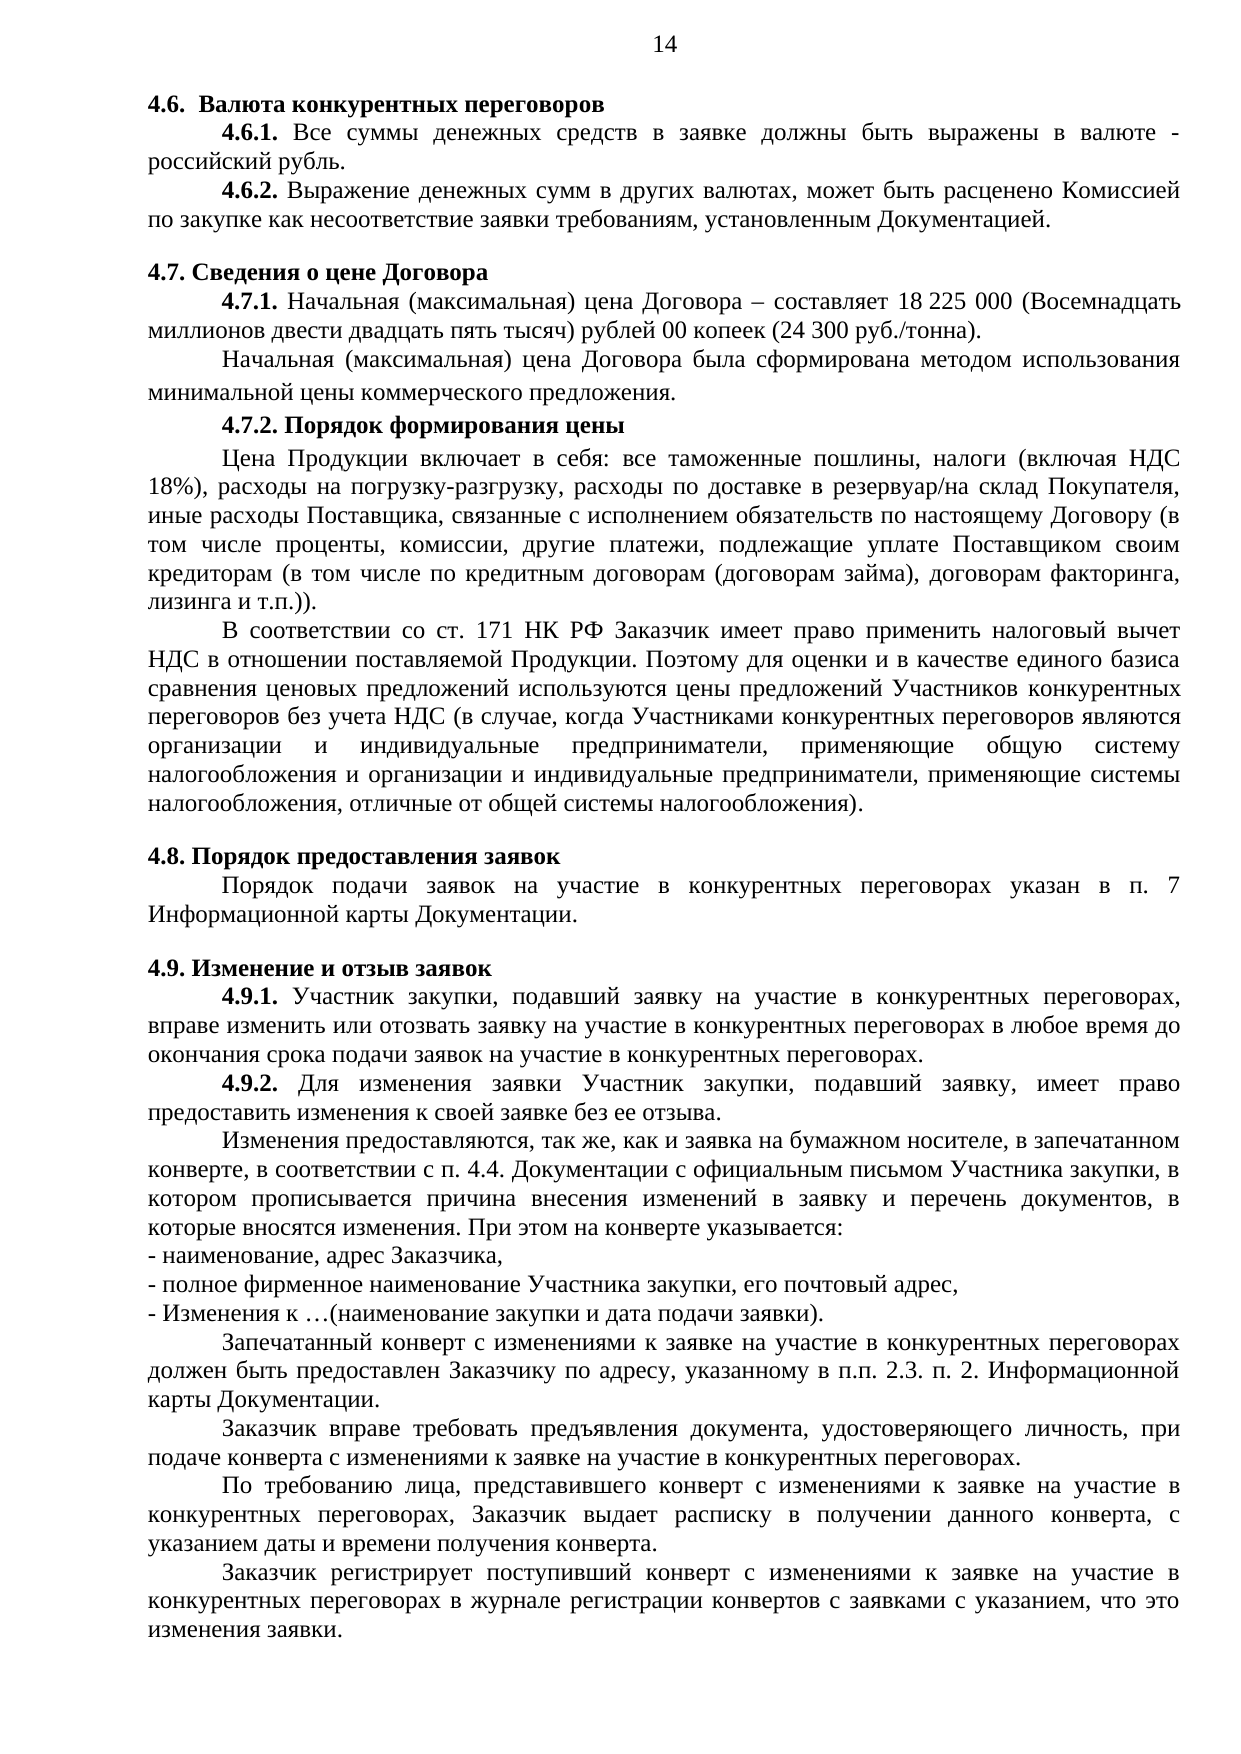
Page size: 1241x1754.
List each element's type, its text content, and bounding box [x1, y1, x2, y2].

text Изменения предоставляются, так же, как и заявка на бумажном носителе, в запечатанном конверте, в соответствии с п. 4.4. Документации с официальным письмом Участника закупки, в котором прописывается причина внесения изменений в заявку и перечень документов, в которые вносятся изменения. При этом на конверте указывается: [148, 1126, 1181, 1241]
text Начальная (максимальная) цена Договора была сформирована методом использования минимальной цены коммерческого предложения. [148, 344, 1181, 405]
text 4.9. Изменение и отзыв заявок [148, 953, 1181, 981]
text По требованию лица, представившего конверт с изменениями к заявке на участие в конкурентных переговорах, Заказчик выдает расписку в получении данного конверта, с указанием даты и времени получения конверта. [148, 1471, 1181, 1557]
text Цена Продукции включает в себя: все таможенные пошлины, налоги (включая НДС 18%), расходы на погрузку-разгрузку, расходы по доставке в резервуар/на склад Покупателя, иные расходы Поставщика, связанные с исполнением обязательств по настоящему Договору (в том числе проценты, комиссии, другие платежи, подлежащие уплате Поставщиком своим кредиторам (в том числе по кредитным договорам (договорам займа), договорам факторинга, лизинга и т.п.)). [148, 443, 1181, 615]
text 4.9.2. Для изменения заявки Участник закупки, подавший заявку, имеет право предоставить изменения к своей заявке без ее отзыва. [148, 1068, 1181, 1126]
text Заказчик вправе требовать предъявления документа, удостоверяющего личность, при подаче конверта с изменениями к заявке на участие в конкурентных переговорах. [148, 1413, 1181, 1471]
text 4.7.2. Порядок формирования цены [148, 410, 1181, 438]
text 4.7.1. Начальная (максимальная) цена Договора – составляет 18 225 000 (Восемнадцать миллионов двести двадцать пять тысяч) рублей 00 копеек (24 300 руб./тонна). [148, 286, 1181, 344]
text Заказчик регистрирует поступивший конверт с изменениями к заявке на участие в конкурентных переговорах в журнале регистрации конвертов с заявками с указанием, что это изменения заявки. [148, 1557, 1181, 1643]
text 4.9.1. Участник закупки, подавший заявку на участие в конкурентных переговорах, вправе изменить или отозвать заявку на участие в конкурентных переговорах в любое время до окончания срока подачи заявок на участие в конкурентных переговорах. [148, 981, 1181, 1068]
text 4.7. Сведения о цене Договора [148, 257, 1181, 286]
list Валюта конкурентных переговоров [148, 89, 1181, 117]
text Порядок подачи заявок на участие в конкурентных переговорах указан в п. 7 Информационной карты Документации. [148, 870, 1181, 928]
text 4.6.2. Выражение денежных сумм в других валютах, может быть расценено Комиссией по закупке как несоответствие заявки требованиям, установленным Документацией. [148, 175, 1181, 232]
text 4.8. Порядок предоставления заявок [148, 841, 1181, 870]
text В соответствии со ст. 171 НК РФ Заказчик имеет право применить налоговый вычет НДС в отношении поставляемой Продукции. Поэтому для оценки и в качестве единого базиса сравнения ценовых предложений используются цены предложений Участников конкурентных переговоров без учета НДС (в случае, когда Участниками конкурентных переговоров являются организации и индивидуальные предприниматели, применяющие общую систему налогообложения и организации и индивидуальные предприниматели, применяющие системы налогообложения, отличные от общей системы налогообложения). [148, 615, 1181, 816]
text - Изменения к …(наименование закупки и дата подачи заявки). [148, 1298, 1181, 1327]
text 4.6.1. Все суммы денежных средств в заявке должны быть выражены в валюте - российский рубль. [148, 117, 1181, 175]
text - полное фирменное наименование Участника закупки, его почтовый адрес, [148, 1269, 1181, 1298]
text - наименование, адрес Заказчика, [148, 1241, 1181, 1269]
text Запечатанный конверт с изменениями к заявке на участие в конкурентных переговорах должен быть предоставлен Заказчику по адресу, указанному в п.п. 2.3. п. 2. Информационной карты Документации. [148, 1327, 1181, 1413]
